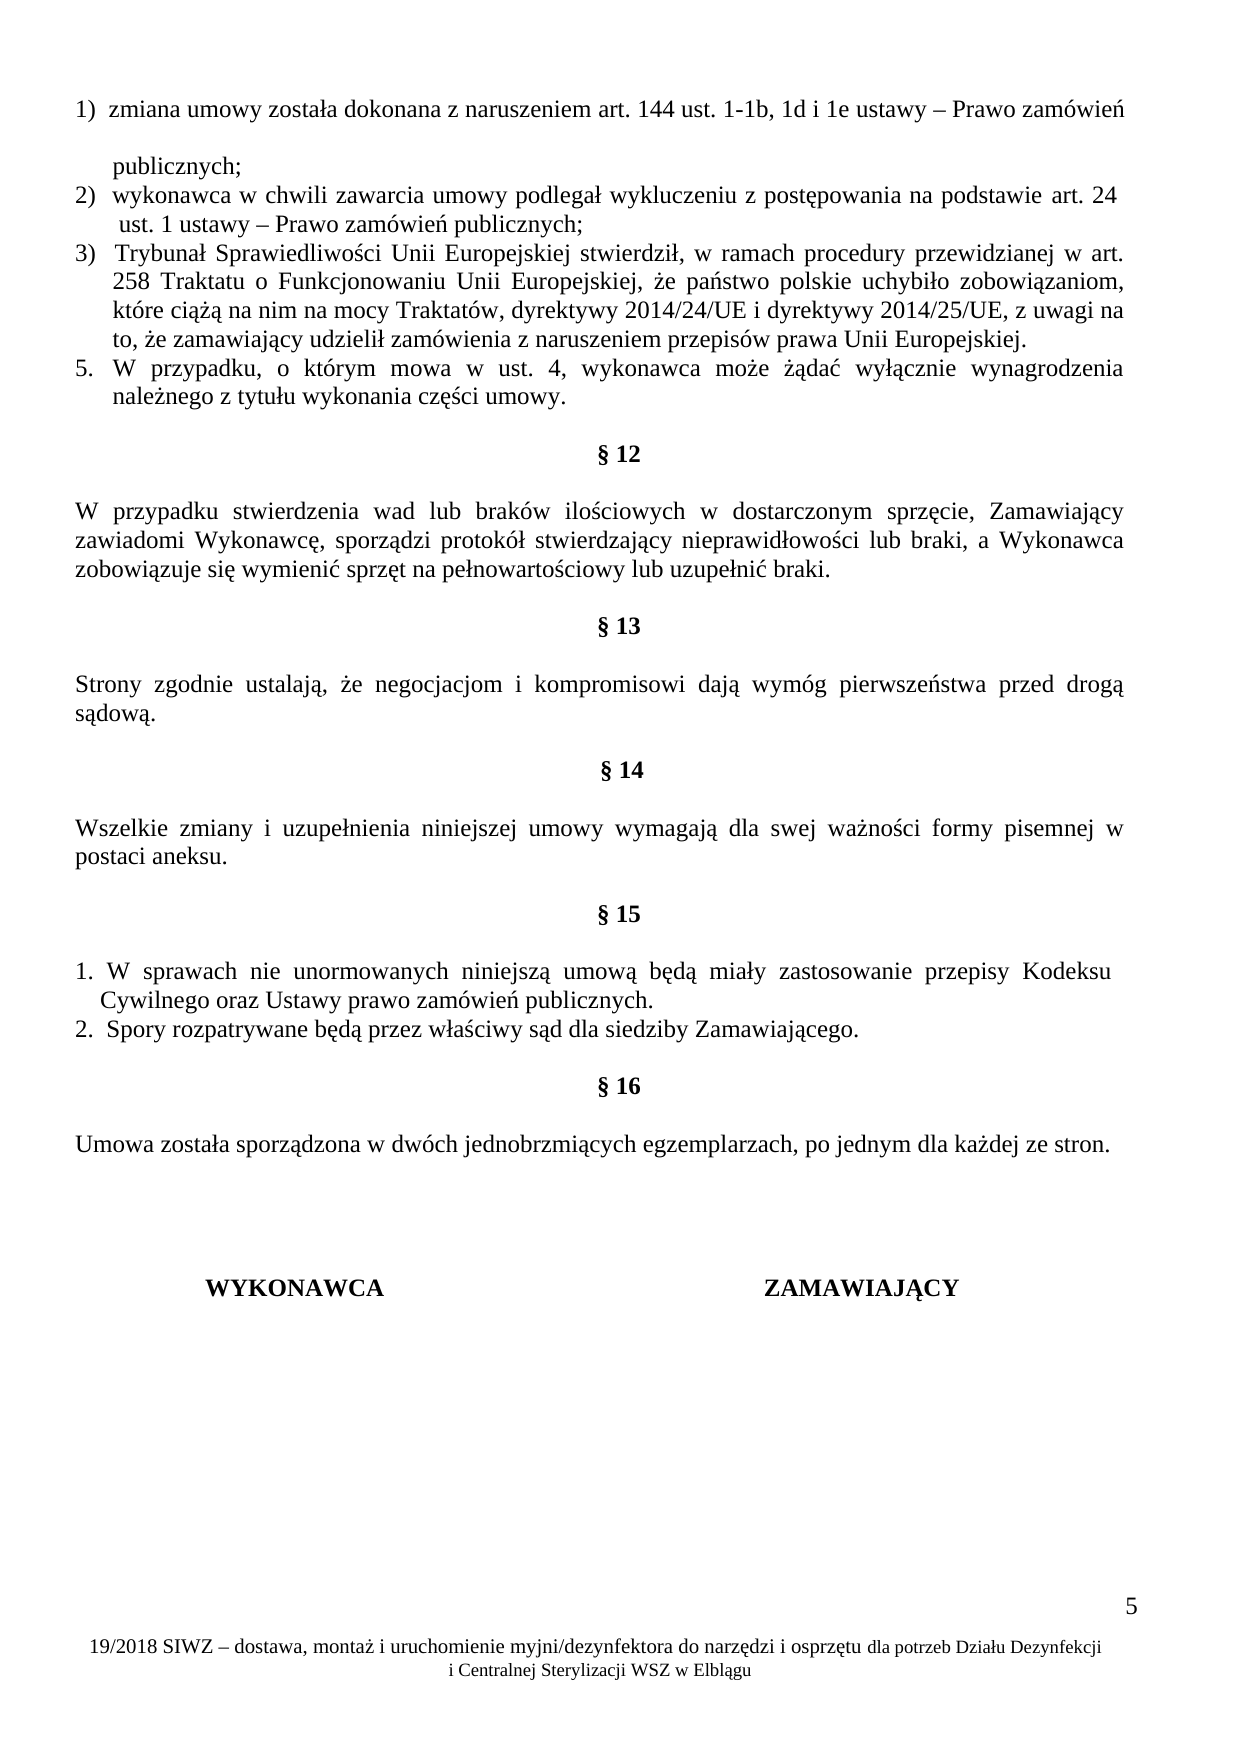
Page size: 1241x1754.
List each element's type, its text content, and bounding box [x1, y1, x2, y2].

list 2) wykonawca w chwili zawarcia umowy podlegał wykluczeniu z postępowania na podstawie art. 24 ust. 1 ustawy – Prawo zamówień publicznych; [75, 180, 1125, 238]
list W przypadku, o którym mowa w ust. 4, wykonawca może żądać wyłącznie wynagrodzenia należnego z tytułu wykonania części umowy. [75, 353, 1125, 410]
text § 12 [112, 439, 1125, 468]
text 1. W sprawach nie unormowanych niniejszą umową będą miały zastosowanie przepisy Kodeksu Cywilnego oraz Ustawy prawo zamówień publicznych. [75, 956, 1125, 1014]
text 2. Spory rozpatrywane będą przez właściwy sąd dla siedziby Zamawiającego. [75, 1014, 1125, 1043]
text Wszelkie zmiany i uzupełnienia niniejszej umowy wymagają dla swej ważności formy pisemnej w postaci aneksu. [75, 813, 1125, 870]
subtitle WYKONAWCA ZAMAWIAJĄCY [112, 1273, 1125, 1301]
text Umowa została sporządzona w dwóch jednobrzmiących egzemplarzach, po jednym dla każdej ze stron. [75, 1129, 1125, 1158]
text § 16 [112, 1071, 1125, 1100]
text § 13 [75, 611, 1125, 640]
text § 14 [112, 755, 1125, 784]
text Strony zgodnie ustalają, że negocjacjom i kompromisowi dają wymóg pierwszeństwa przed drogą sądową. [75, 669, 1125, 726]
text W przypadku stwierdzenia wad lub braków ilościowych w dostarczonym sprzęcie, Zamawiający zawiadomi Wykonawcę, sporządzi protokół stwierdzający nieprawidłowości lub braki, a Wykonawca zobowiązuje się wymienić sprzęt na pełnowartościowy lub uzupełnić braki. [75, 496, 1125, 583]
list 1) zmiana umowy została dokonana z naruszeniem art. 144 ust. 1-1b, 1d i 1e ustawy – Prawo zamówień publicznych; [75, 94, 1125, 180]
list 3) Trybunał Sprawiedliwości Unii Europejskiej stwierdził, w ramach procedury przewidzianej w art. 258 Traktatu o Funkcjonowaniu Unii Europejskiej, że państwo polskie uchybiło zobowiązaniom, które ciążą na nim na mocy Traktatów, dyrektywy 2014/24/UE i dyrektywy 2014/25/UE, z uwagi na to, że zamawiający udzielił zamówienia z naruszeniem przepisów prawa Unii Europejskiej. [75, 238, 1125, 353]
text § 15 [112, 899, 1125, 928]
